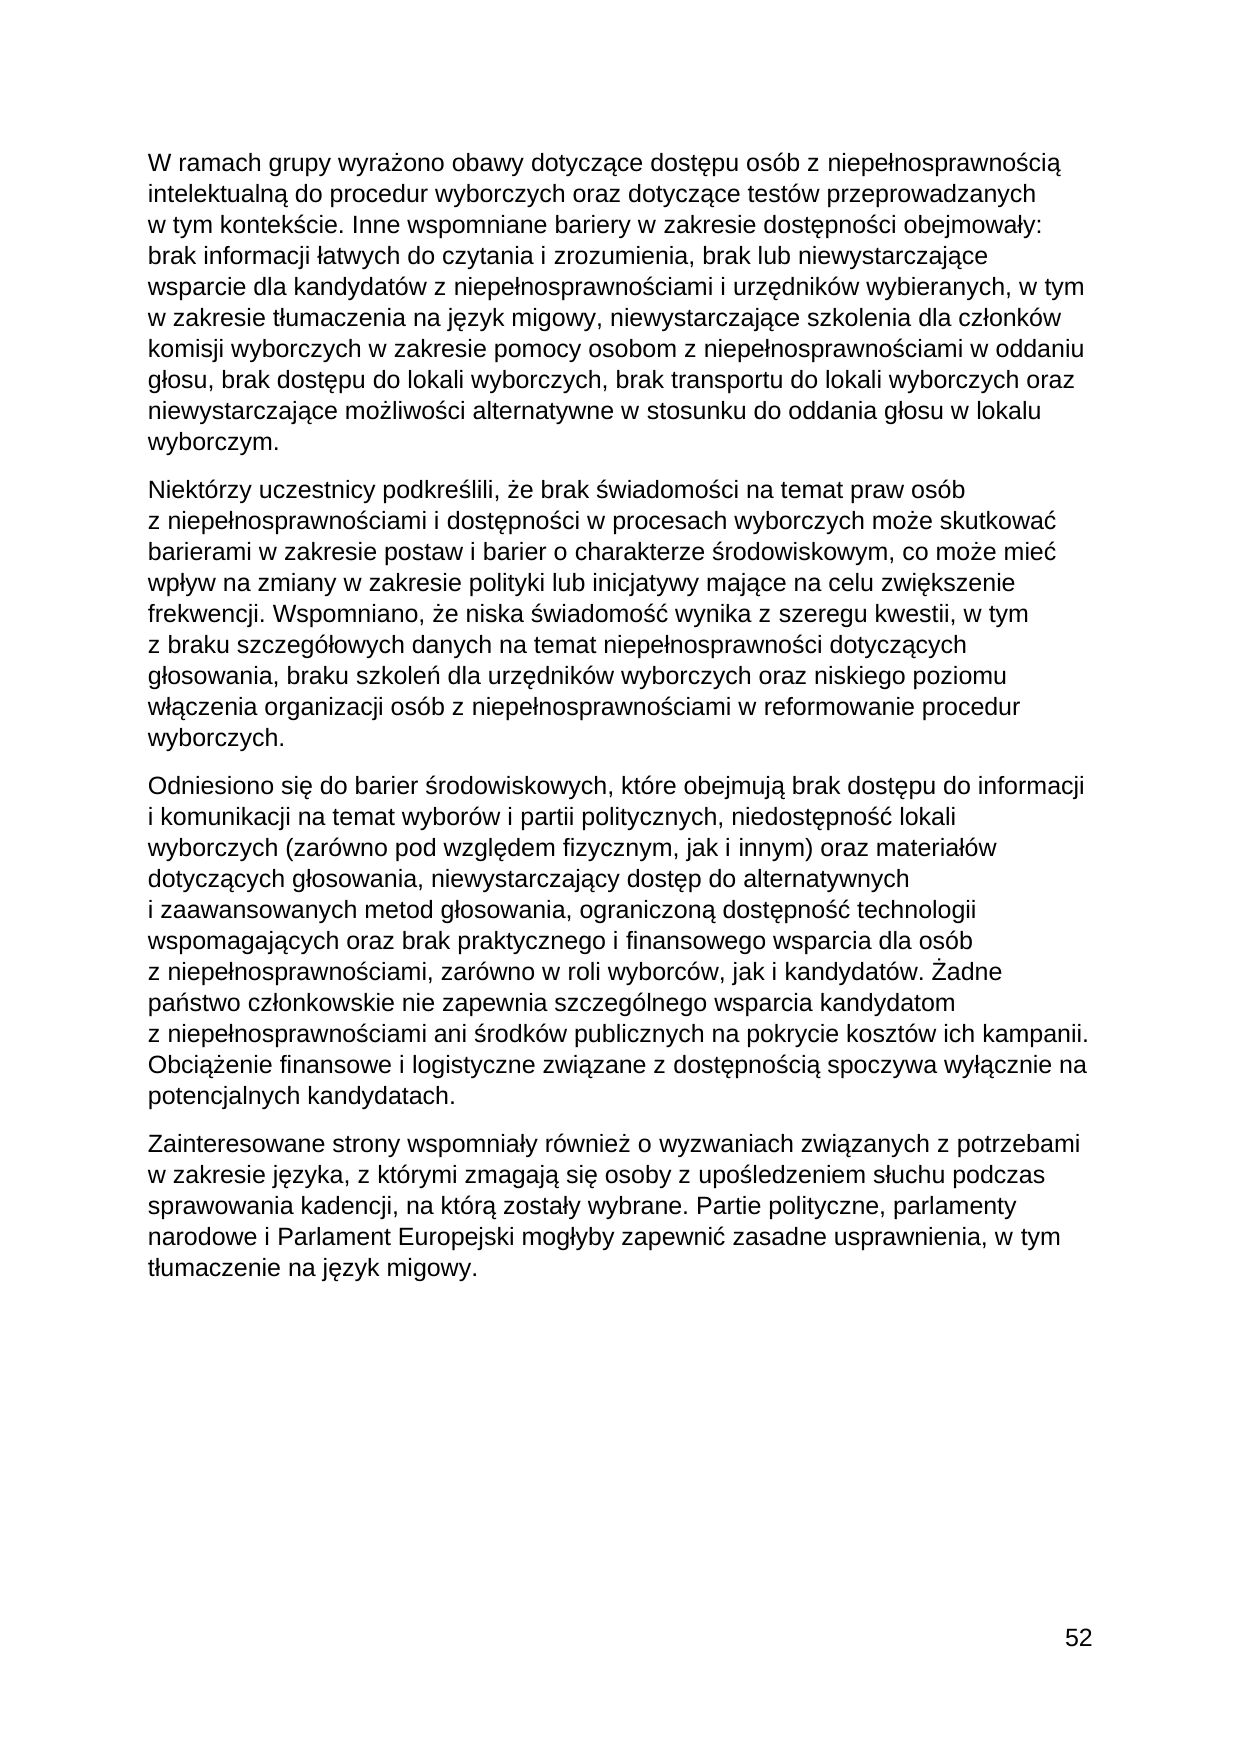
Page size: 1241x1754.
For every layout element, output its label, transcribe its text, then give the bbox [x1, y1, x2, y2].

text W ramach grupy wyrażono obawy dotyczące dostępu osób z niepełnosprawnością intelektualną do procedur wyborczych oraz dotyczące testów przeprowadzanych w tym kontekście. Inne wspomniane bariery w zakresie dostępności obejmowały: brak informacji łatwych do czytania i zrozumienia, brak lub niewystarczające wsparcie dla kandydatów z niepełnosprawnościami i urzędników wybieranych, w tym w zakresie tłumaczenia na język migowy, niewystarczające szkolenia dla członków komisji wyborczych w zakresie pomocy osobom z niepełnosprawnościami w oddaniu głosu, brak dostępu do lokali wyborczych, brak transportu do lokali wyborczych oraz niewystarczające możliwości alternatywne w stosunku do oddania głosu w lokalu wyborczym. [148, 148, 1092, 456]
text Odniesiono się do barier środowiskowych, które obejmują brak dostępu do informacji i komunikacji na temat wyborów i partii politycznych, niedostępność lokali wyborczych (zarówno pod względem fizycznym, jak i innym) oraz materiałów dotyczących głosowania, niewystarczający dostęp do alternatywnych i zaawansowanych metod głosowania, ograniczoną dostępność technologii wspomagających oraz brak praktycznego i finansowego wsparcia dla osób z niepełnosprawnościami, zarówno w roli wyborców, jak i kandydatów. Żadne państwo członkowskie nie zapewnia szczególnego wsparcia kandydatom z niepełnosprawnościami ani środków publicznych na pokrycie kosztów ich kampanii. Obciążenie finansowe i logistyczne związane z dostępnością spoczywa wyłącznie na potencjalnych kandydatach. [148, 771, 1092, 1110]
text Niektórzy uczestnicy podkreślili, że brak świadomości na temat praw osób z niepełnosprawnościami i dostępności w procesach wyborczych może skutkować barierami w zakresie postaw i barier o charakterze środowiskowym, co może mieć wpływ na zmiany w zakresie polityki lub inicjatywy mające na celu zwiększenie frekwencji. Wspomniano, że niska świadomość wynika z szeregu kwestii, w tym z braku szczegółowych danych na temat niepełnosprawności dotyczących głosowania, braku szkoleń dla urzędników wyborczych oraz niskiego poziomu włączenia organizacji osób z niepełnosprawnościami w reformowanie procedur wyborczych. [148, 475, 1092, 752]
text Zainteresowane strony wspomniały również o wyzwaniach związanych z potrzebami w zakresie języka, z którymi zmagają się osoby z upośledzeniem słuchu podczas sprawowania kadencji, na którą zostały wybrane. Partie polityczne, parlamenty narodowe i Parlament Europejski mogłyby zapewnić zasadne usprawnienia, w tym tłumaczenie na język migowy. [148, 1129, 1092, 1282]
